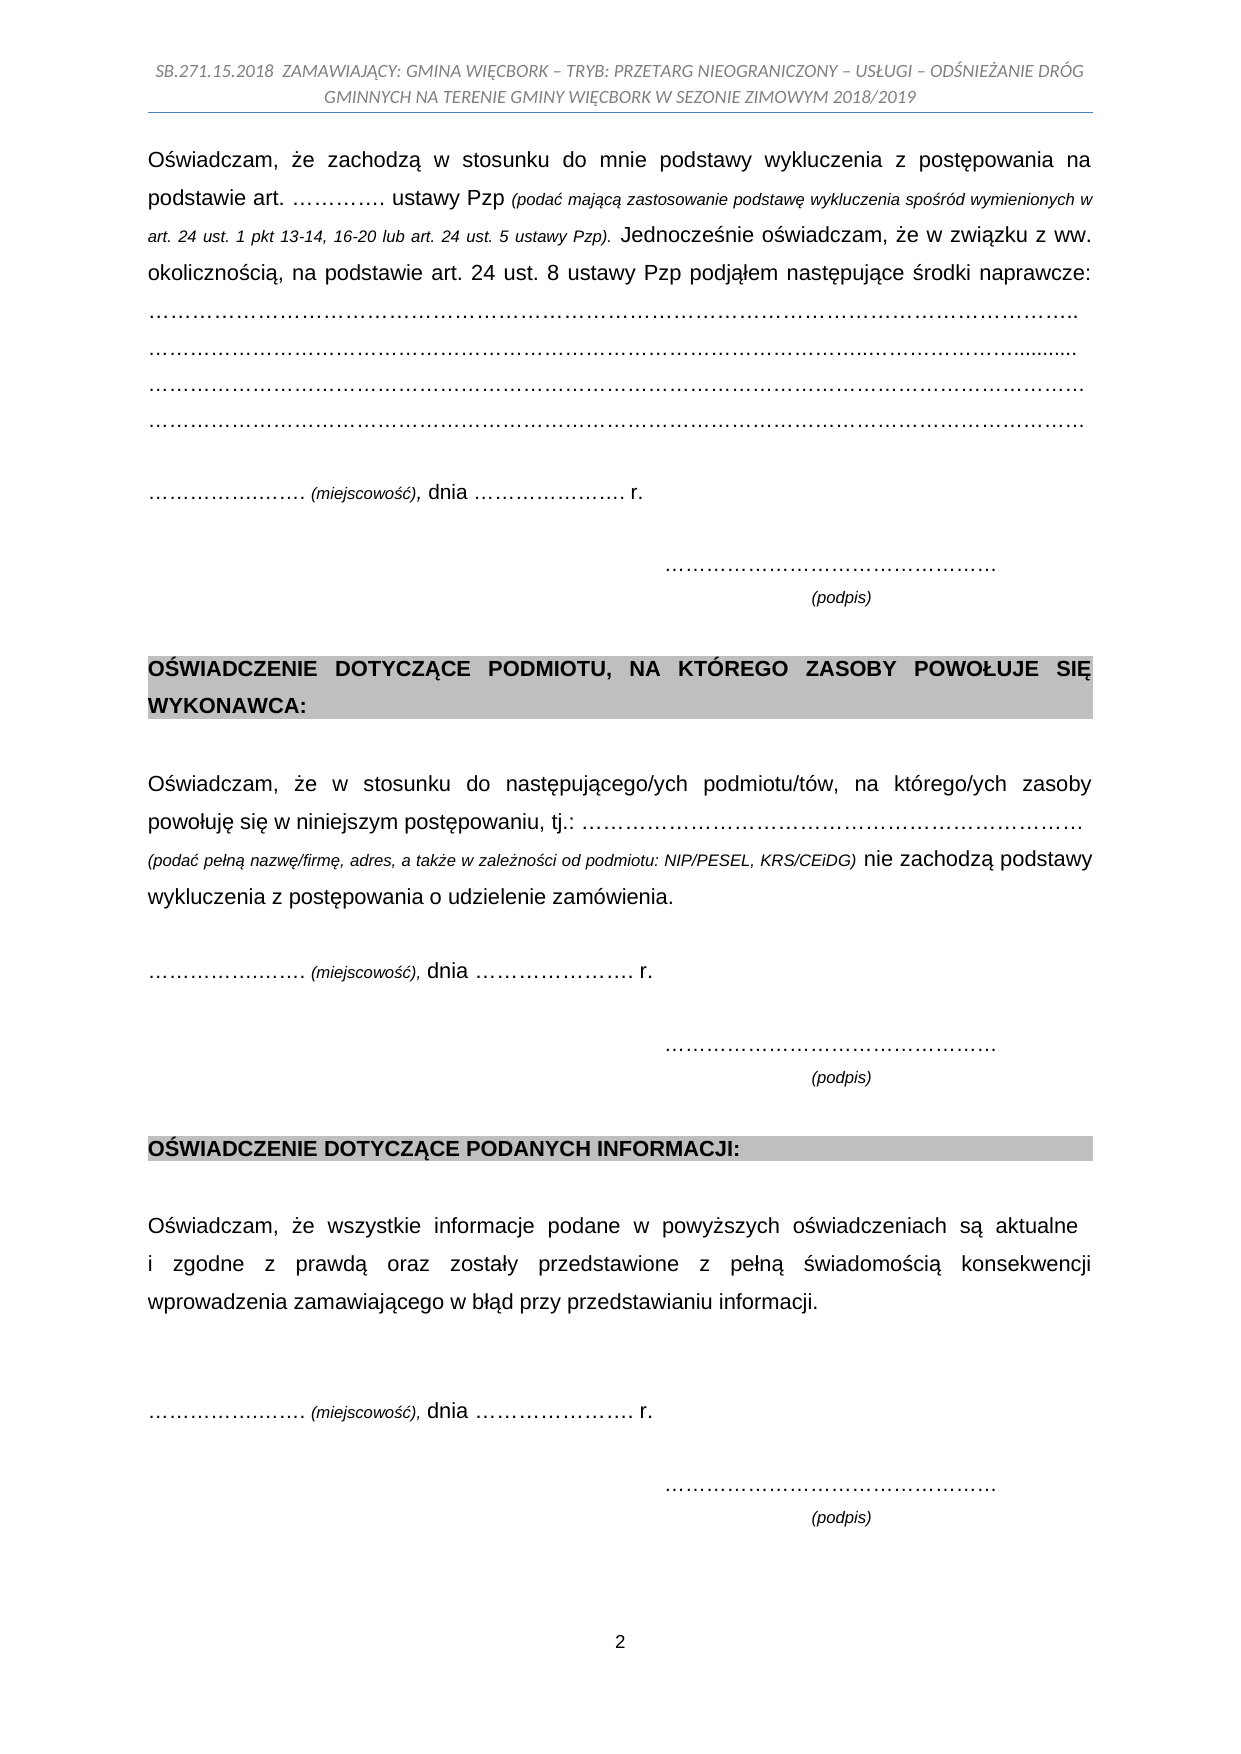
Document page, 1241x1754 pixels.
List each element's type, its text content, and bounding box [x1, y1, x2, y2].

text ………………………………………… [148, 551, 1093, 575]
text ………………………………………… [148, 1032, 1093, 1056]
text Oświadczam, że zachodzą w stosunku do mnie podstawy wykluczenia z postępowania na podstawie art. …………. ustawy Pzp (podać mającą zastosowanie podstawę wykluczenia spośród wymienionych w art. 24 ust. 1 pkt 13-14, 16-20 lub art. 24 ust. 5 ustawy Pzp). Jednocześnie oświadczam, że w związku z ww. okolicznością, na podstawie art. 24 ust. 8 ustawy Pzp podjąłem następujące środki naprawcze: ……………………………………………………………………………………………………………….. [148, 147, 1093, 323]
text OŚWIADCZENIE DOTYCZĄCE PODANYCH INFORMACJI: [148, 1136, 1093, 1161]
text …………………………………………………………………………………………..…………………...........……………………………………………………………………………………………………………………………………………………………………………………………………………………………………………… [148, 336, 1093, 432]
text Oświadczam, że wszystkie informacje podane w powyższych oświadczeniach są aktualne i zgodne z prawdą oraz zostały przedstawione z pełną świadomością konsekwencji wprowadzenia zamawiającego w błąd przy przedstawianiu informacji. [148, 1213, 1093, 1314]
text (podpis) [738, 1068, 1093, 1087]
text ………………………………………… [148, 1472, 1093, 1496]
text (podpis) [738, 587, 1093, 607]
text (podpis) [738, 1508, 1093, 1527]
text OŚWIADCZENIE DOTYCZĄCE PODMIOTU, NA KTÓREGO ZASOBY POWOŁUJE SIĘ WYKONAWCA: [148, 656, 1093, 719]
text Oświadczam, że w stosunku do następującego/ych podmiotu/tów, na którego/ych zasoby powołuję się w niniejszym postępowaniu, tj.: …………………………………………………………… (podać pełną nazwę/firmę, adres, a także w zależności od podmiotu: NIP/PESEL, KRS/CEiDG) nie zachodzą podstawy wykluczenia z postępowania o udzielenie zamówienia. [148, 771, 1093, 909]
text …………….……. (miejscowość), dnia …………………. r. [148, 1398, 1093, 1424]
text …………….……. (miejscowość), dnia …………………. r. [148, 958, 1093, 983]
text …………….……. (miejscowość), dnia …………………. r. [148, 479, 1093, 503]
